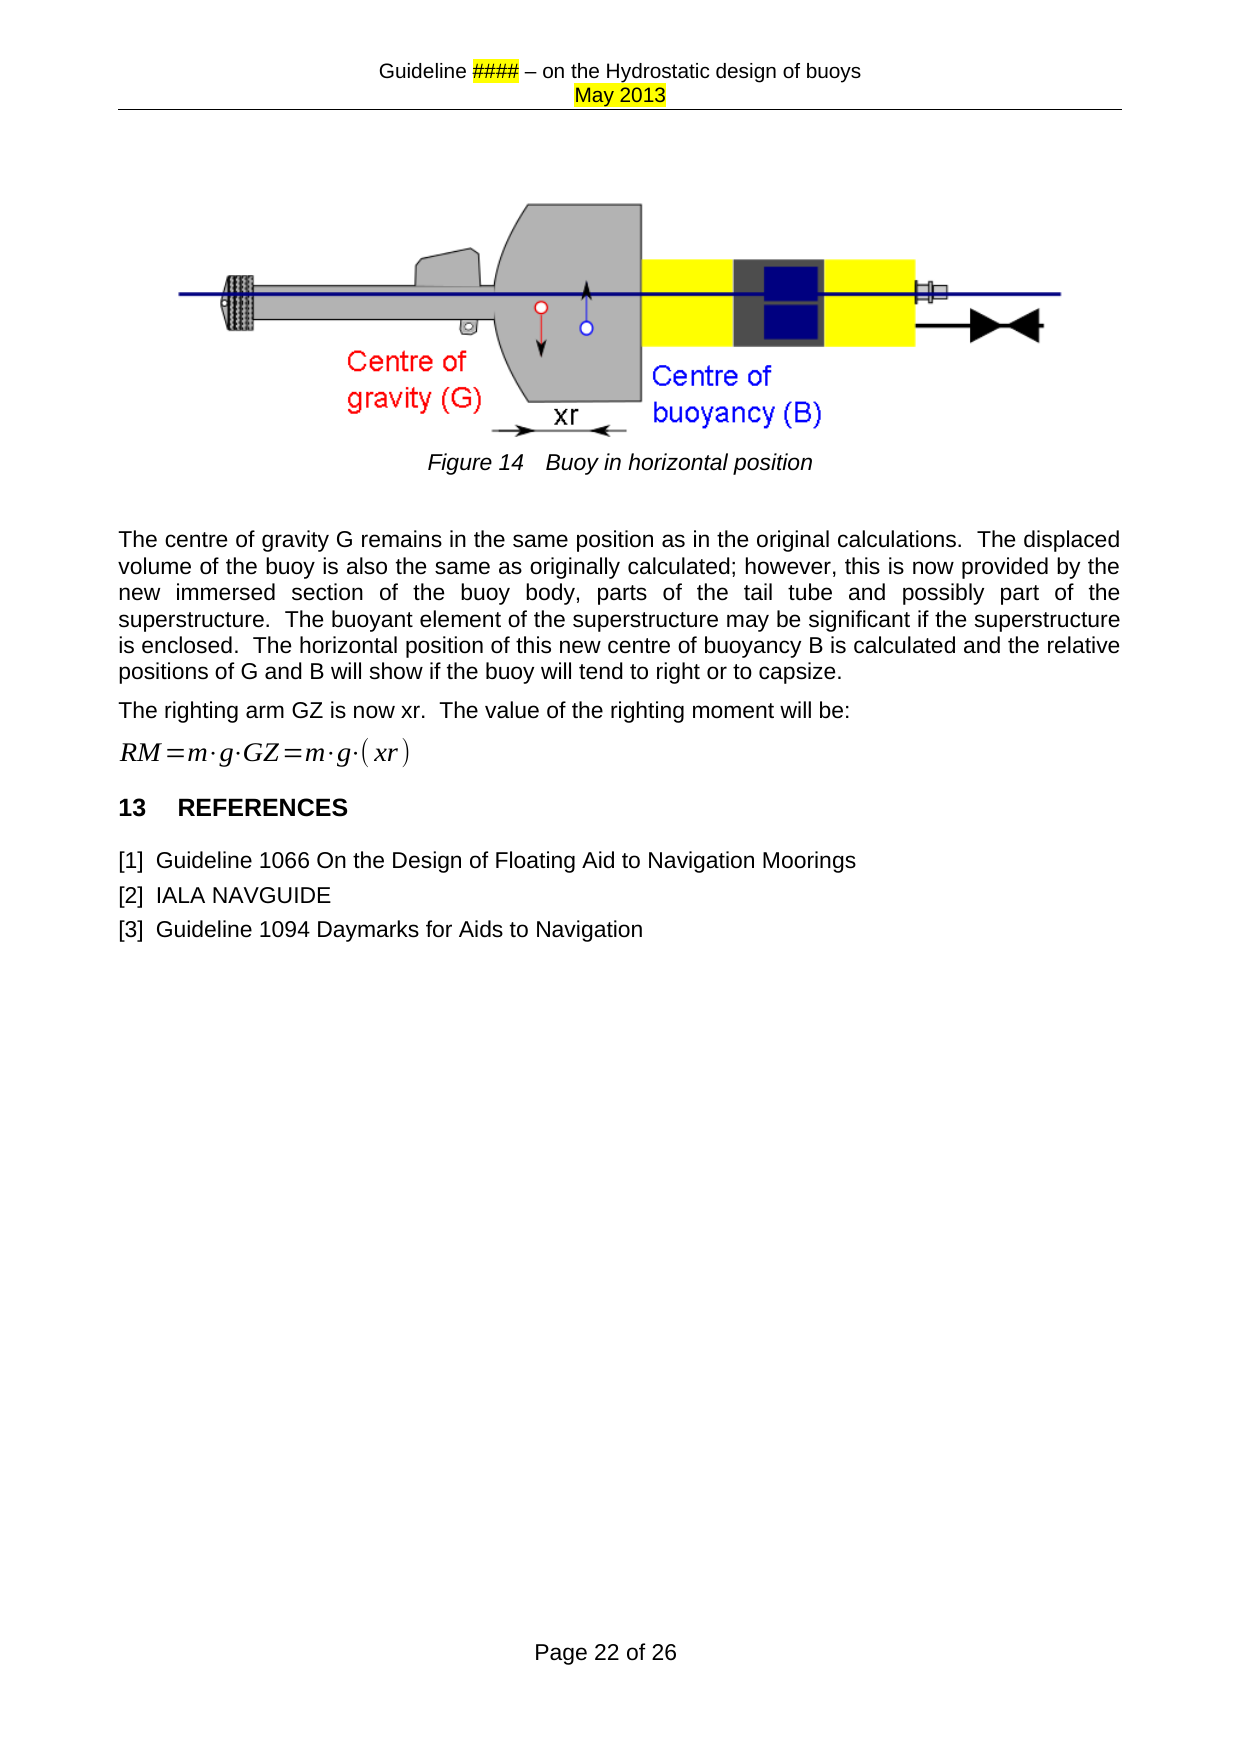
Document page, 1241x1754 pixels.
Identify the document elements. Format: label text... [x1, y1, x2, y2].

text The righting arm GZ is now xr. The value of the righting moment will be: [118, 697, 1122, 723]
text Buoy in horizontal position [118, 449, 1122, 475]
list IALA NAVGUIDE [118, 882, 1122, 908]
list Guideline 1066 On the Design of Floating Aid to Navigation Moorings [118, 847, 1122, 873]
picture [177, 134, 1063, 437]
subtitle References [118, 793, 1122, 822]
list Guideline 1094 Daymarks for Aids to Navigation [118, 916, 1122, 943]
text The centre of gravity G remains in the same position as in the original calculations. The displaced volume of the buoy is also the same as originally calculated; however, this is now provided by the new immersed section of the buoy body, parts of the tail tube and possibly part of the superstructure. The buoyant element of the superstructure may be significant if the superstructure is enclosed. The horizontal position of this new centre of buoyancy B is calculated and the relative positions of G and B will show if the buoy will tend to right or to capsize. [118, 526, 1122, 684]
